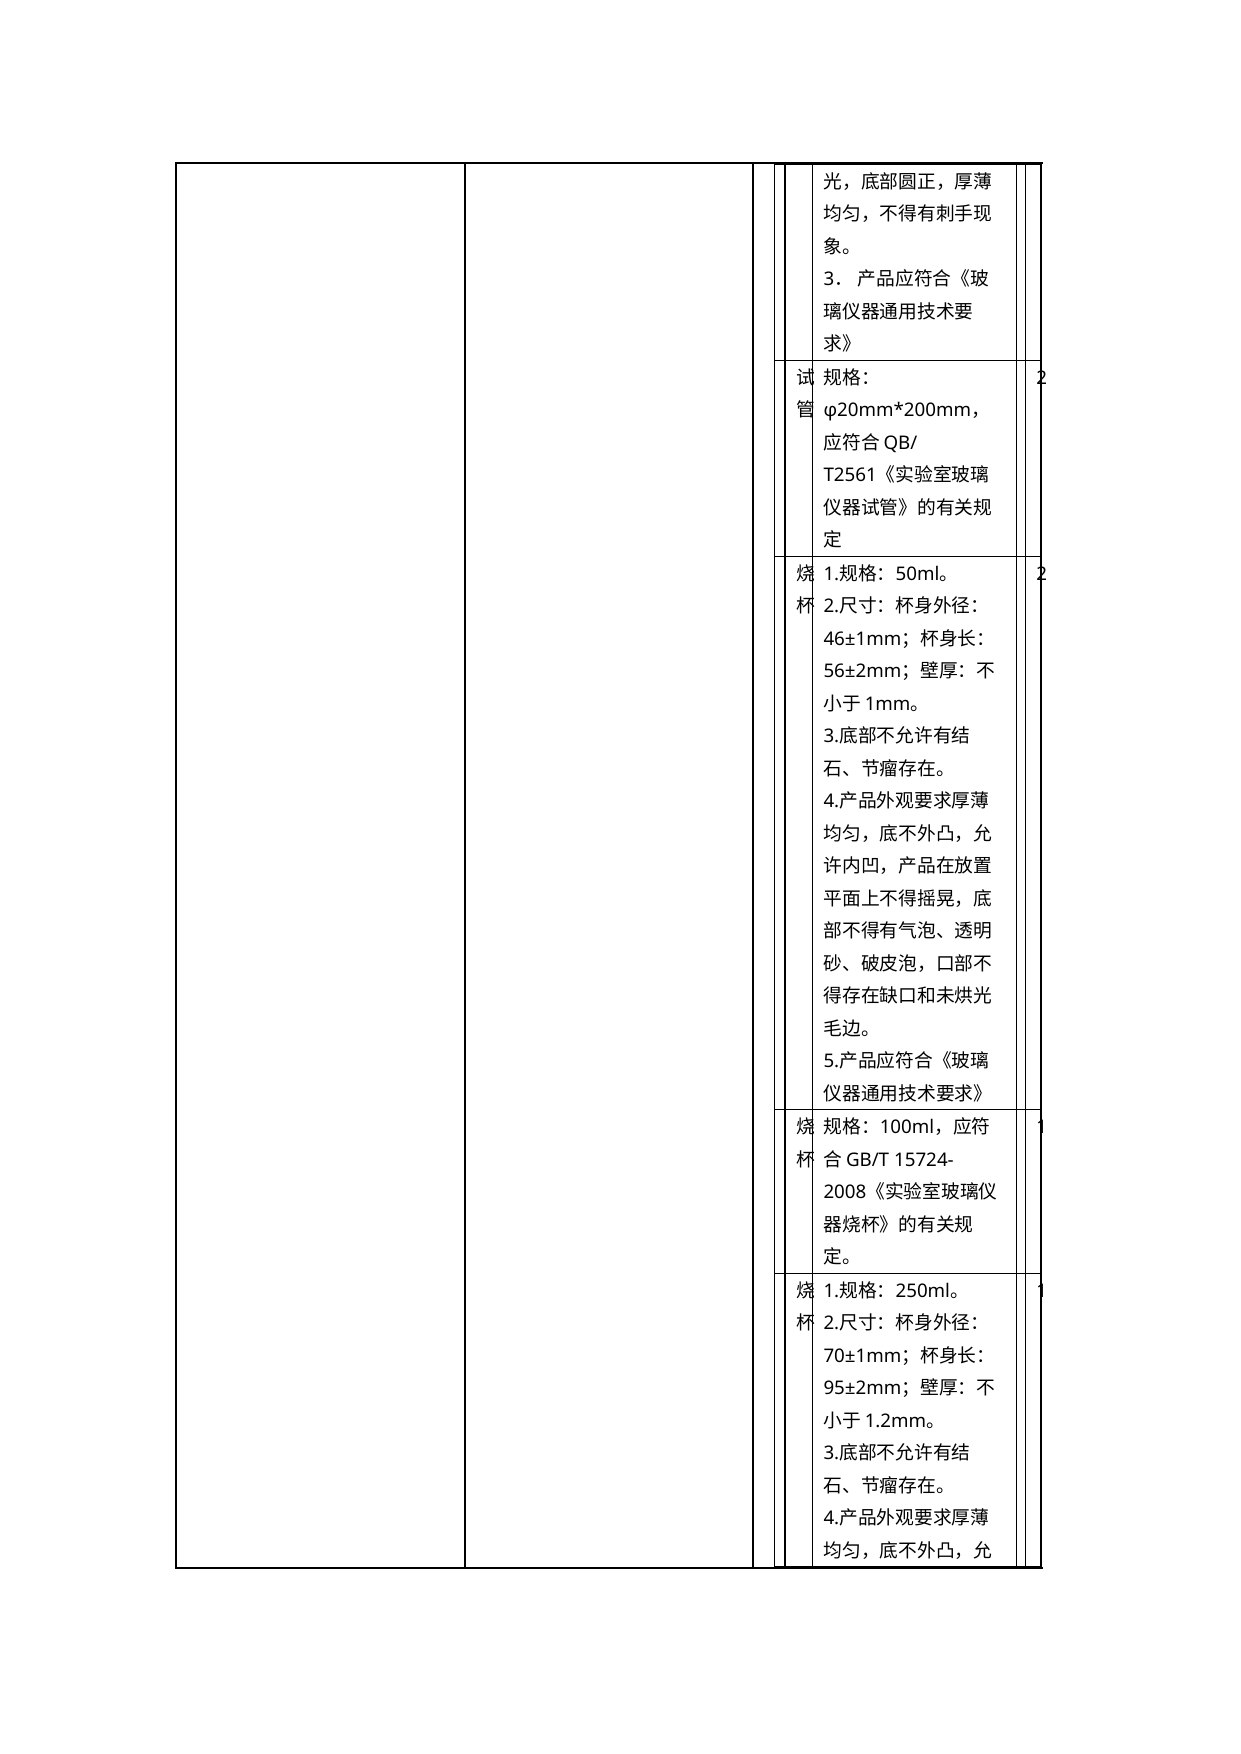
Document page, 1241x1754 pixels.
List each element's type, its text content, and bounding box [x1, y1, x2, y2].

table_cell [775, 1110, 784, 1273]
table_cell [813, 1110, 1016, 1273]
table_cell [786, 361, 812, 556]
table_cell 1 [177, 164, 464, 1567]
table_cell [786, 1274, 812, 1566]
table_cell [466, 164, 752, 1567]
table_cell [1026, 165, 1040, 360]
table_cell [775, 557, 784, 1109]
table_cell [1017, 1110, 1025, 1273]
table_cell [786, 165, 812, 360]
table_cell [1026, 557, 1040, 1109]
table_cell [1026, 361, 1040, 556]
table_cell [1017, 1274, 1025, 1566]
table_cell [813, 557, 1016, 1109]
table_cell [813, 1274, 1016, 1566]
table_cell [1026, 1274, 1040, 1566]
table_cell [813, 165, 1016, 360]
table_cell [775, 361, 784, 556]
table_cell [786, 557, 812, 1109]
table_cell [754, 164, 774, 1567]
table_cell [813, 361, 1016, 556]
table_cell [775, 1274, 784, 1566]
table_cell [775, 165, 784, 360]
table_cell [786, 1110, 812, 1273]
table_cell [1017, 361, 1025, 556]
table_cell [1026, 1110, 1040, 1273]
table_cell [1017, 165, 1025, 360]
table_cell [1017, 557, 1025, 1109]
